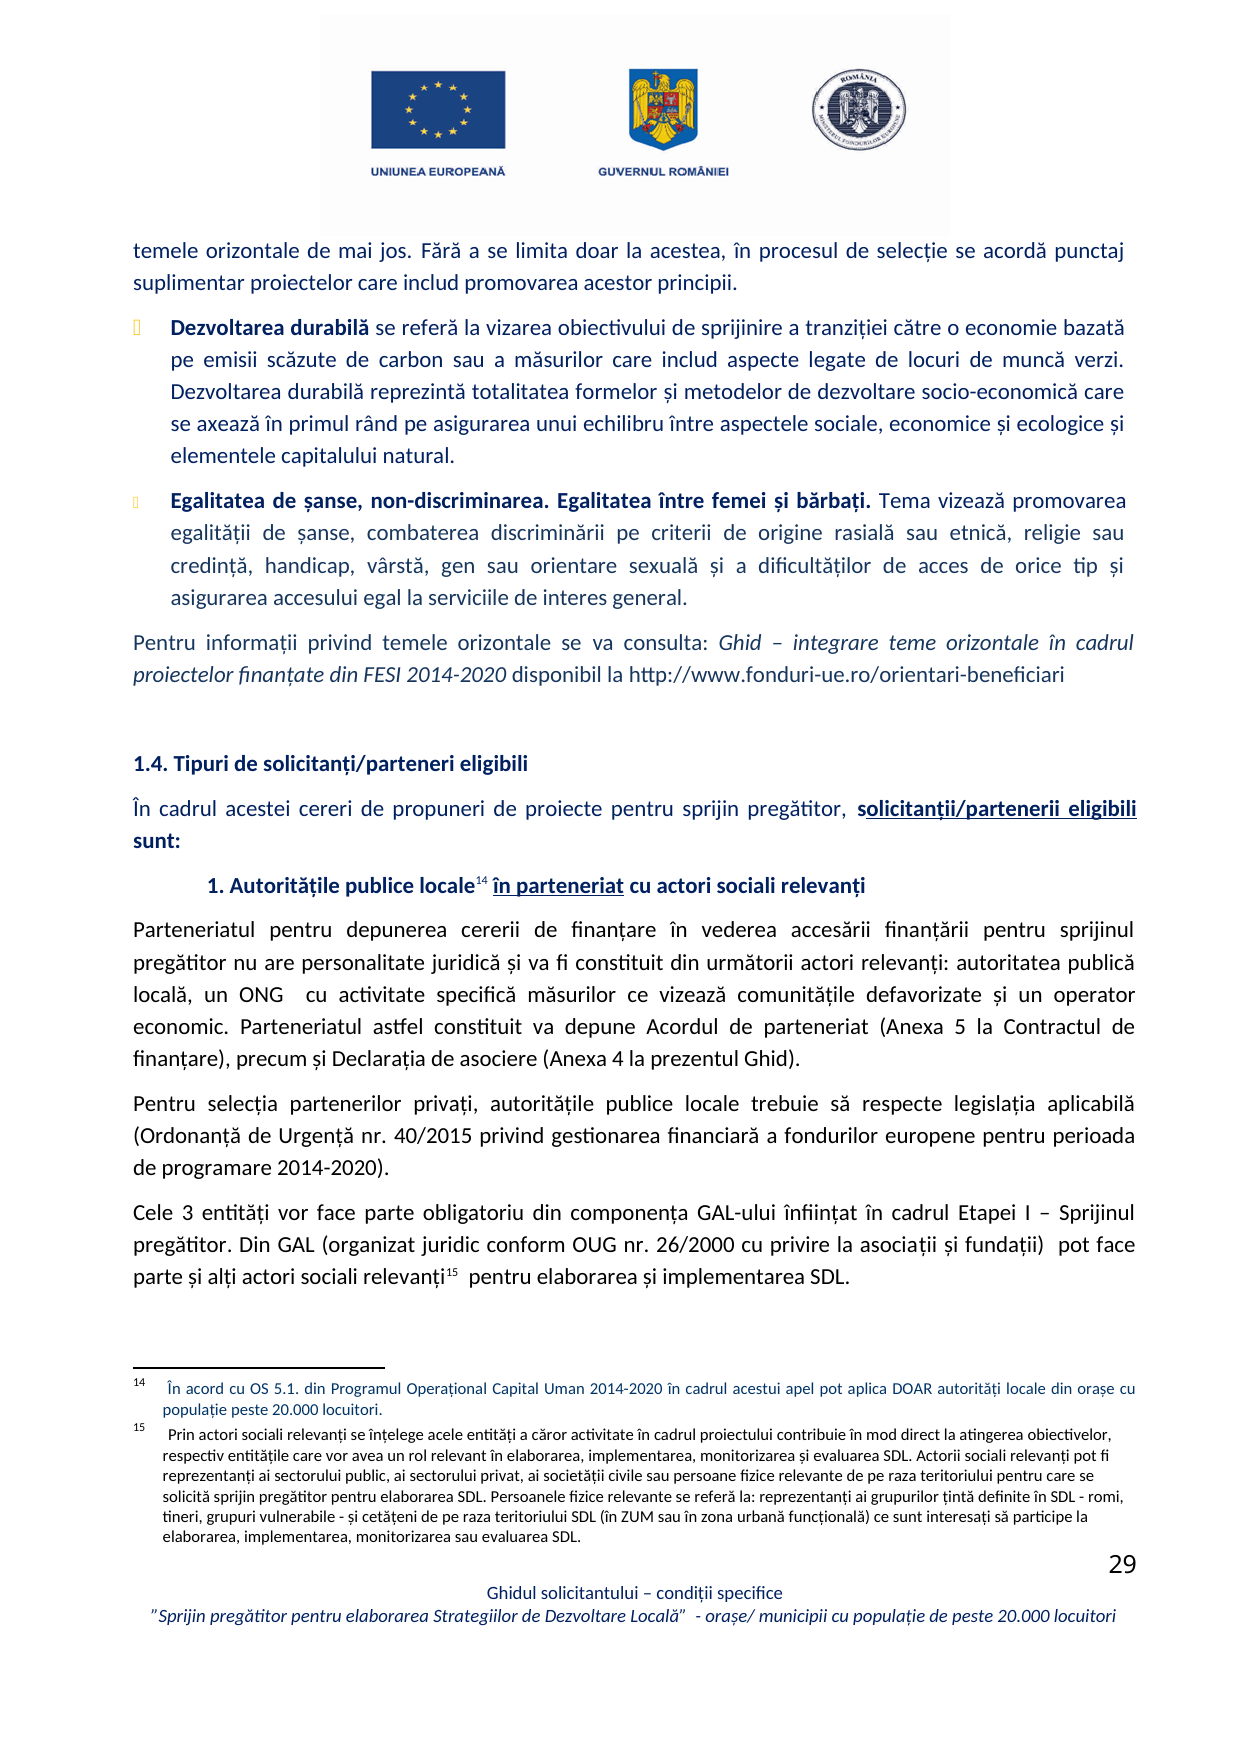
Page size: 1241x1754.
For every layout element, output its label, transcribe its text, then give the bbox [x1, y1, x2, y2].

subtitle 1.4. Tipuri de solicitanți/parteneri eligibili [133, 749, 1137, 777]
list Egalitatea de șanse, non-discriminarea. Egalitatea între femei și bărbați. Tema vizează promovarea egalității de șanse, combaterea discriminării pe criterii de origine rasială sau etnică, religie sau credință, handicap, vârstă, gen sau orientare sexuală și a dificultăților de acces de orice tip și asigurarea accesului egal la serviciile de interes general. [133, 486, 1126, 611]
picture [319, 14, 951, 236]
text În cadrul acestei cereri de propuneri de proiecte pentru sprijin pregătitor, solicitanții/partenerii eligibili sunt: [133, 794, 1137, 854]
text Cele 3 entități vor face parte obligatoriu din componența GAL-ului înființat în cadrul Etapei I – Sprijinul pregătitor. Din GAL (organizat juridic conform OUG nr. 26/2000 cu privire la asociaţii şi fundaţii) pot face parte și alți actori sociali relevanți pentru elaborarea și implementarea SDL. [133, 1198, 1137, 1290]
text Parteneriatul pentru depunerea cererii de finanțare în vederea accesării finanțării pentru sprijinul pregătitor nu are personalitate juridică și va fi constituit din următorii actori relevanți: autoritatea publică locală, un ONG cu activitate specifică măsurilor ce vizează comunitățile defavorizate și un operator economic. Parteneriatul astfel constituit va depune Acordul de parteneriat (Anexa 5 la Contractul de finanțare), precum și Declarația de asociere (Anexa 4 la prezentul Ghid). [133, 915, 1137, 1072]
list Dezvoltarea durabilă se referă la vizarea obiectivului de sprijinire a tranziției către o economie bazată pe emisii scăzute de carbon sau a măsurilor care includ aspecte legate de locuri de muncă verzi. Dezvoltarea durabilă reprezintă totalitatea formelor și metodelor de dezvoltare socio-economică care se axează în primul rând pe asigurarea unui echilibru între aspectele sociale, economice și ecologice și elementele capitalului natural. [133, 313, 1126, 470]
text Pentru informații privind temele orizontale se va consulta: Ghid – integrare teme orizontale în cadrul proiectelor finanţate din FESI 2014-2020 disponibil la http://www.fonduri-ue.ro/orientari-beneficiari [133, 628, 1137, 688]
text Pentru selecția partenerilor privați, autoritățile publice locale trebuie să respecte legislația aplicabilă (Ordonanţă de Urgenţă nr. 40/2015 privind gestionarea financiară a fondurilor europene pentru perioada de programare 2014-2020). [133, 1089, 1137, 1181]
text 1. Autoritățile publice locale în parteneriat cu actori sociali relevanți [207, 871, 1137, 899]
